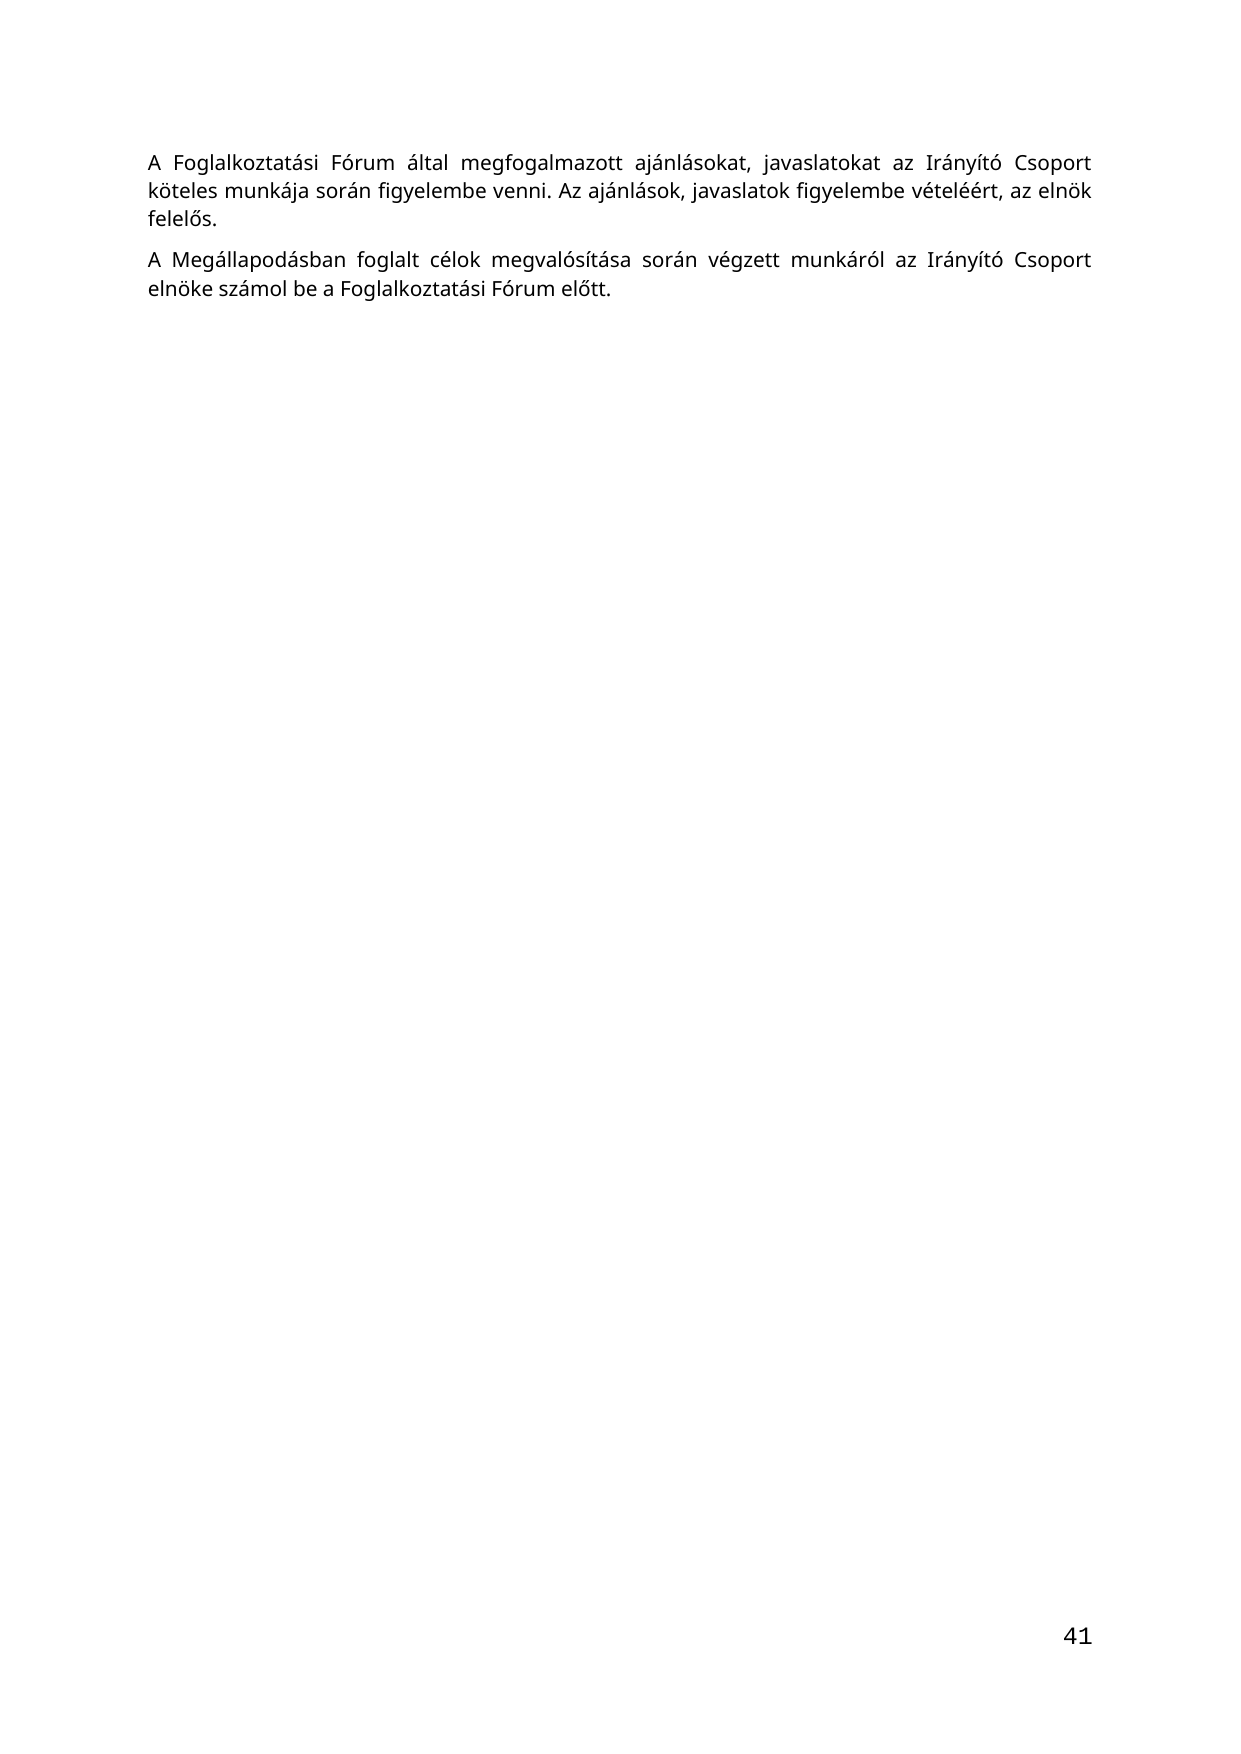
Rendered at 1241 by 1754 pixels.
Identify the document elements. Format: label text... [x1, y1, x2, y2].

text A Foglalkoztatási Fórum által megfogalmazott ajánlásokat, javaslatokat az Irányító Csoport köteles munkája során figyelembe venni. Az ajánlások, javaslatok figyelembe vételéért, az elnök felelős. [148, 148, 1093, 233]
text A Megállapodásban foglalt célok megvalósítása során végzett munkáról az Irányító Csoport elnöke számol be a Foglalkoztatási Fórum előtt. [148, 245, 1093, 302]
